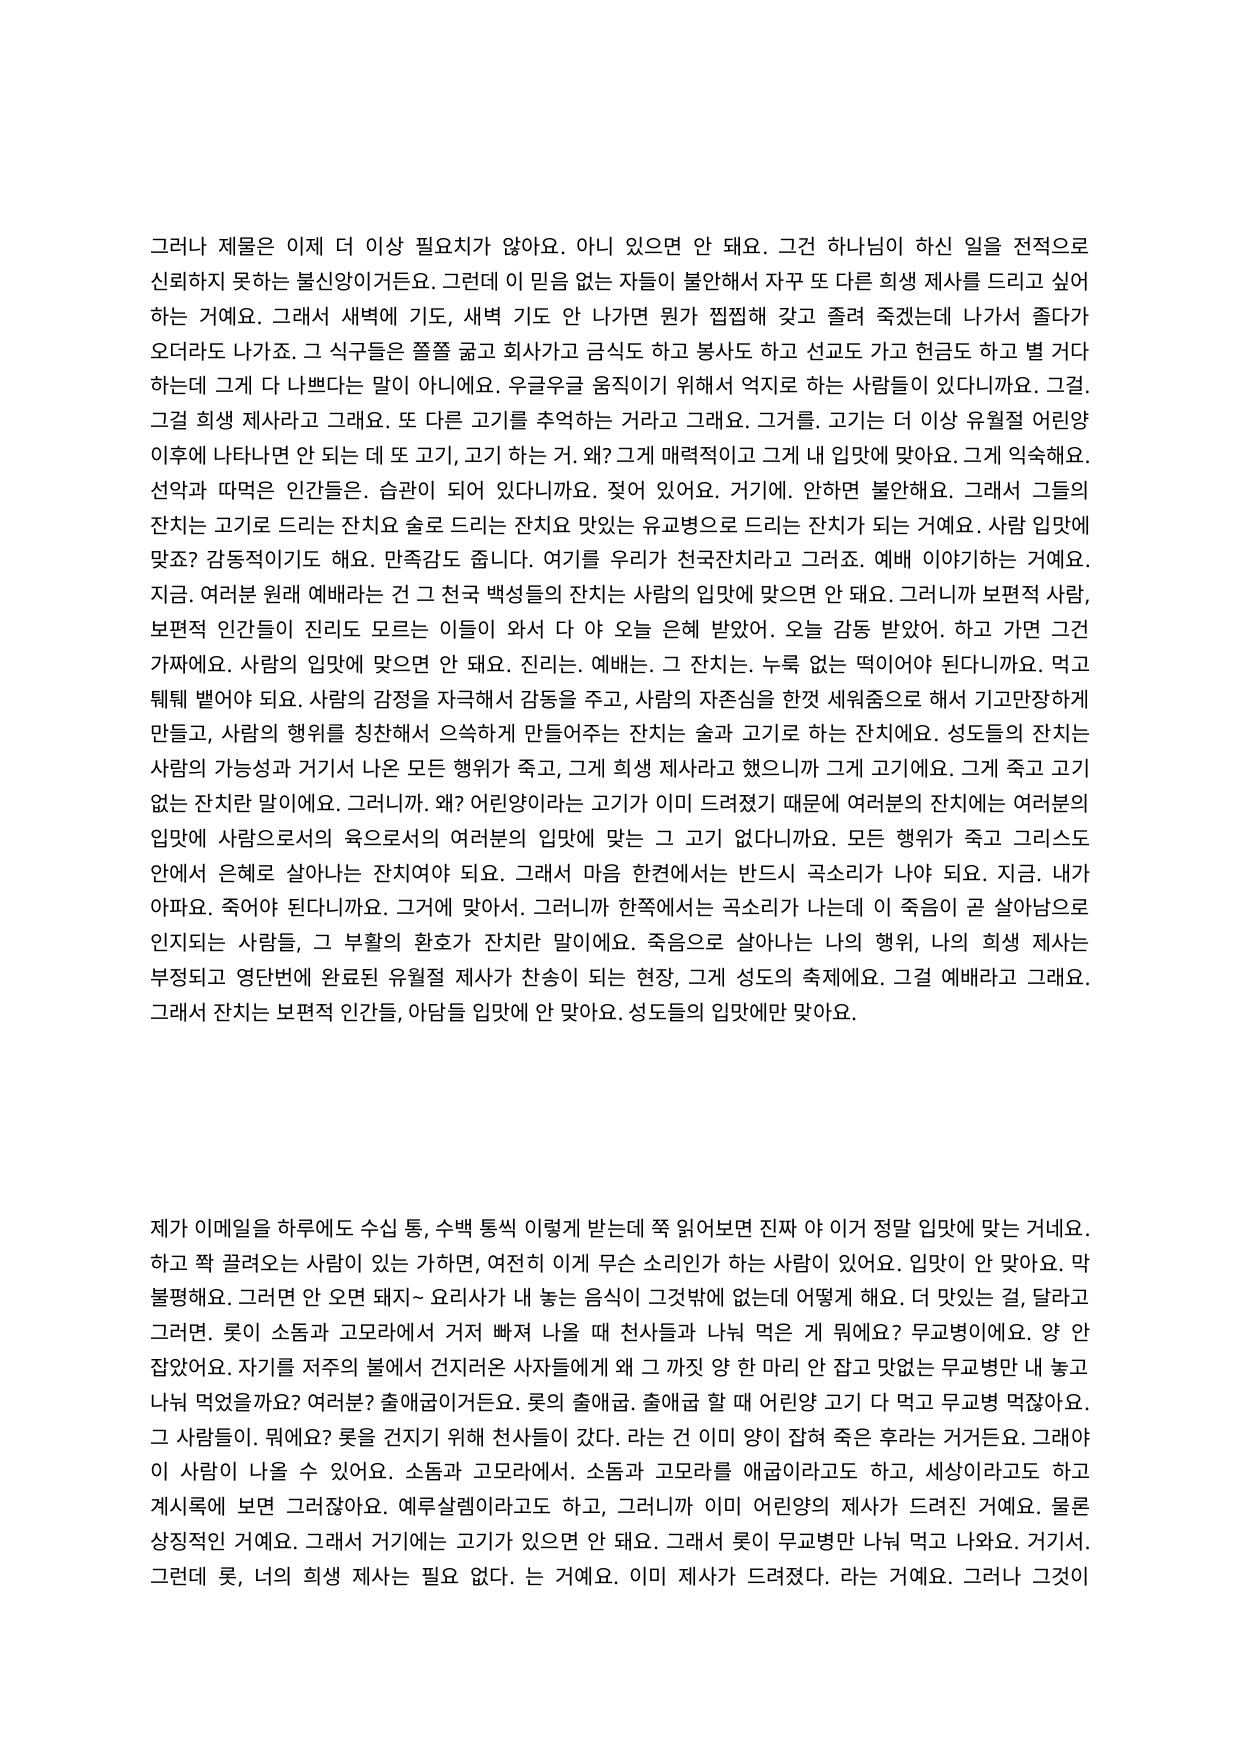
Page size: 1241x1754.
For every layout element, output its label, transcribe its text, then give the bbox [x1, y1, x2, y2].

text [150, 1212, 1090, 1590]
text 그러나 제물은 이제 더 이상 필요치가 않아요. 아니 있으면 안 돼요. 그건 하나님이 하신 일을 전적으로 신뢰하지 못하는 불신앙이거든요. 그런데 이 믿음 없는 자들이 불안해서 자꾸 또 다른 희생 제사를 드리고 싶어 하는 거예요. 그래서 새벽에 기도, 새벽 기도 안 나가면 뭔가 찝찝해 갖고 졸려 죽겠는데 나가서 졸다가 오더라도 나가죠. 그 식구들은 쫄쫄 굶고 회사가고 금식도 하고 봉사도 하고 선교도 가고 헌금도 하고 별 거다 하는데 그게 다 나쁘다는 말이 아니에요. 우글우글 움직이기 위해서 억지로 하는 사람들이 있다니까요. 그걸. 그걸 희생 제사라고 그래요. 또 다른 고기를 추억하는 거라고 그래요. 그거를. 고기는 더 이상 유월절 어린양 이후에 나타나면 안 되는 데 또 고기, 고기 하는 거. 왜? 그게 매력적이고 그게 내 입맛에 맞아요. 그게 익숙해요. 선악과 따먹은 인간들은. 습관이 되어 있다니까요. 젖어 있어요. 거기에. 안하면 불안해요. 그래서 그들의 잔치는 고기로 드리는 잔치요 술로 드리는 잔치요 맛있는 유교병으로 드리는 잔치가 되는 거예요. 사람 입맛에 맞죠? 감동적이기도 해요. 만족감도 줍니다. 여기를 우리가 천국잔치라고 그러죠. 예배 이야기하는 거예요. 지금. 여러분 원래 예배라는 건 그 천국 백성들의 잔치는 사람의 입맛에 맞으면 안 돼요. 그러니까 보편적 사람, 보편적 인간들이 진리도 모르는 이들이 와서 다 야 오늘 은혜 받았어. 오늘 감동 받았어. 하고 가면 그건 가짜에요. 사람의 입맛에 맞으면 안 돼요. 진리는. 예배는. 그 잔치는. 누룩 없는 떡이어야 된다니까요. 먹고 퉤퉤 뱉어야 되요. 사람의 감정을 자극해서 감동을 주고, 사람의 자존심을 한껏 세워줌으로 해서 기고만장하게 만들고, 사람의 행위를 칭찬해서 으쓱하게 만들어주는 잔치는 술과 고기로 하는 잔치에요. 성도들의 잔치는 사람의 가능성과 거기서 나온 모든 행위가 죽고, 그게 희생 제사라고 했으니까 그게 고기에요. 그게 죽고 고기 없는 잔치란 말이에요. 그러니까. 왜? 어린양이라는 고기가 이미 드려졌기 때문에 여러분의 잔치에는 여러분의 입맛에 사람으로서의 육으로서의 여러분의 입맛에 맞는 그 고기 없다니까요. 모든 행위가 죽고 그리스도 안에서 은혜로 살아나는 잔치여야 되요. 그래서 마음 한켠에서는 반드시 곡소리가 나야 되요. 지금. 내가 아파요. 죽어야 된다니까요. 그거에 맞아서. 그러니까 한쪽에서는 곡소리가 나는데 이 죽음이 곧 살아남으로 인지되는 사람들, 그 부활의 환호가 잔치란 말이에요. 죽음으로 살아나는 나의 행위, 나의 희생 제사는 부정되고 영단번에 완료된 유월절 제사가 찬송이 되는 현장, 그게 성도의 축제에요. 그걸 예배라고 그래요. 그래서 잔치는 보편적 인간들, 아담들 입맛에 안 맞아요. 성도들의 입맛에만 맞아요. [150, 231, 1090, 1026]
